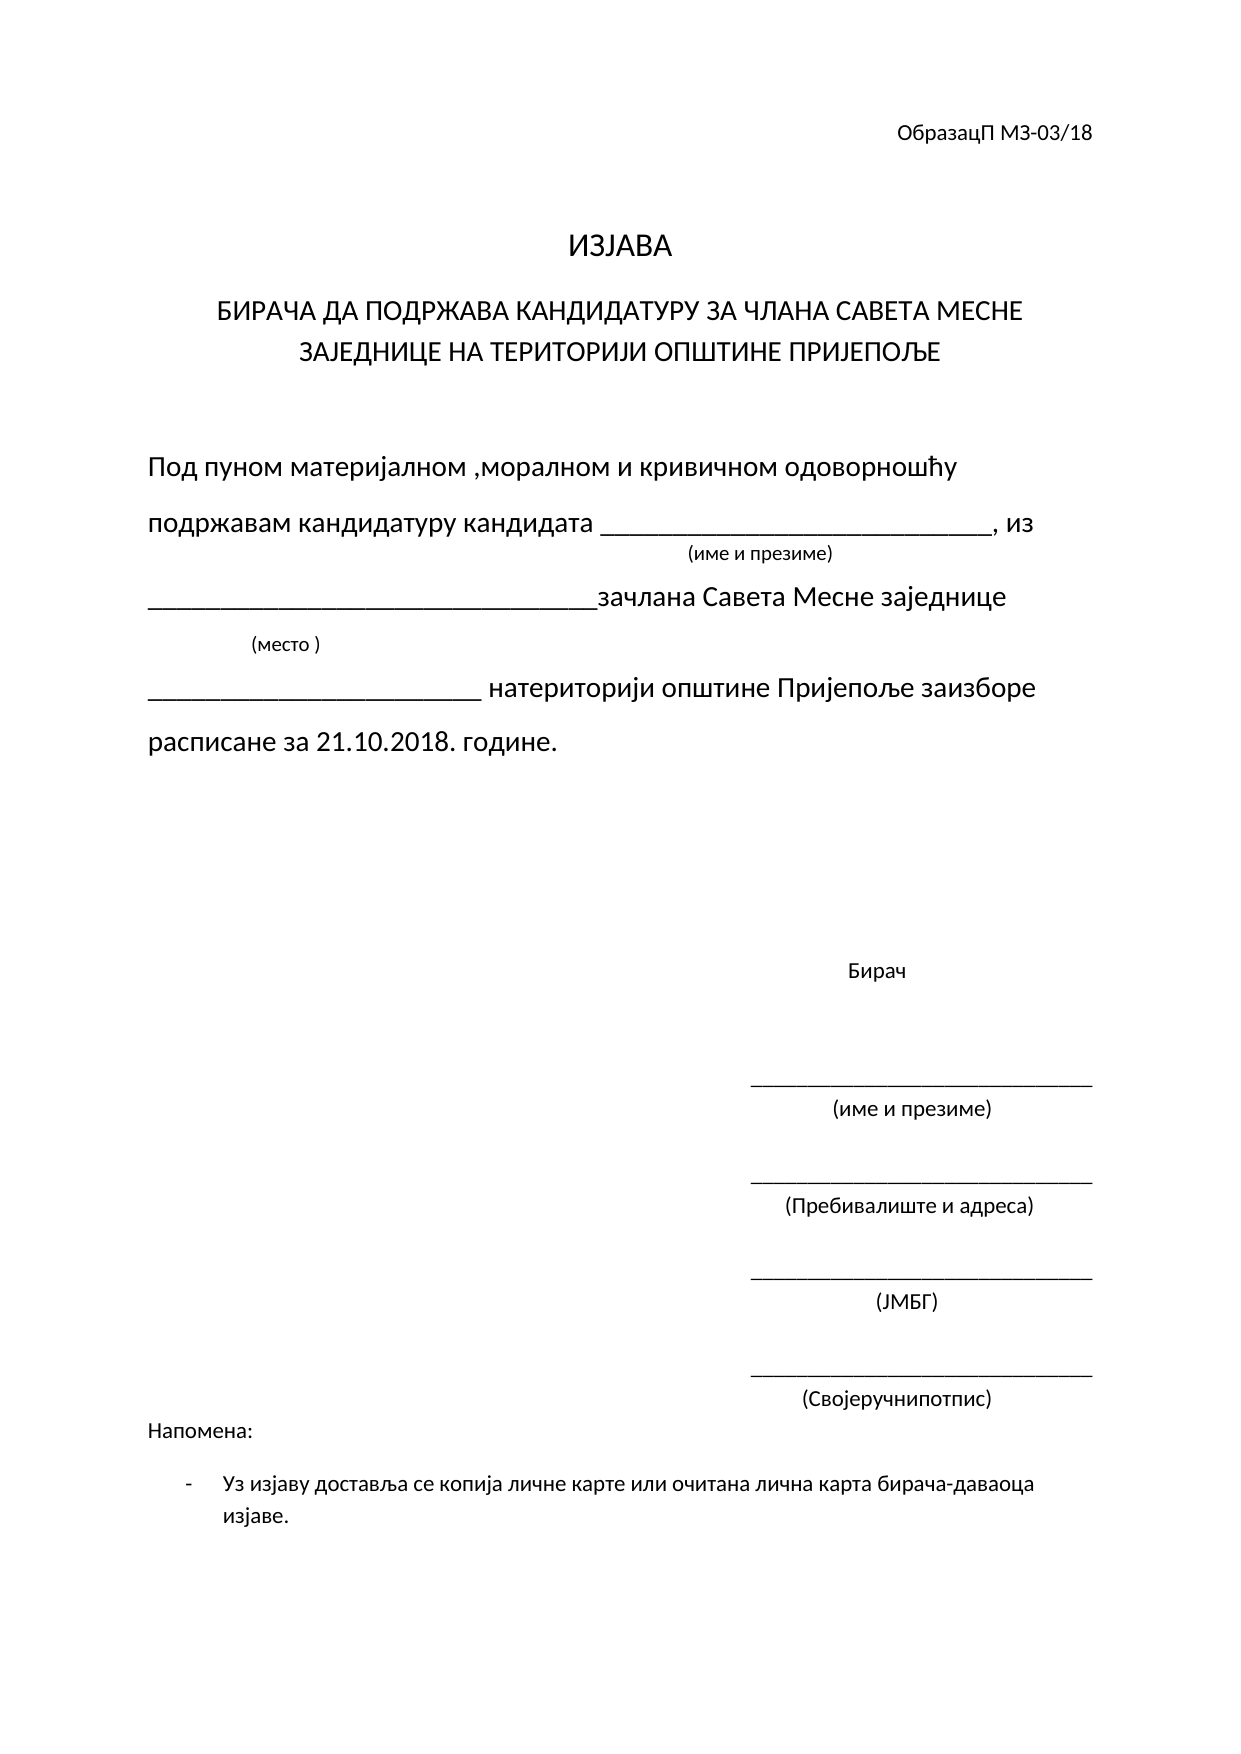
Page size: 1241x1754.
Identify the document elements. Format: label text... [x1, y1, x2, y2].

text (Пребивалиште и адреса) [148, 1191, 1093, 1219]
text ОбразацП МЗ-03/18 [148, 118, 1093, 146]
text (име и презиме) [148, 540, 1093, 565]
list Уз изјаву доставља се копија личне карте или очитана лична карта бирача-даваоца изјаве. [185, 1469, 1093, 1529]
text Бирач [148, 956, 1093, 984]
text (ЈМБГ) [148, 1287, 1093, 1316]
text _______________________ натериторији општине Пријепоље заизборе расписане за 21.10.2018. године. [148, 669, 1093, 758]
text ______________________________ [148, 1352, 1093, 1380]
text _______________________________зачлана Савета Месне заједнице [148, 578, 1093, 613]
text ______________________________ [148, 1062, 1093, 1090]
text ______________________________ [148, 1159, 1093, 1187]
text БИРАЧА ДА ПОДРЖАВА КАНДИДАТУРУ ЗА ЧЛАНА САВЕТА МЕСНЕ ЗАЈЕДНИЦЕ НА ТЕРИТОРИЈИ ОПШТИНЕ ПРИЈЕПОЉЕ [148, 292, 1093, 368]
text (Својеручнипотпис) [148, 1384, 1093, 1412]
text (место ) [148, 631, 1093, 657]
text Под пуном материјалном ,моралном и кривичном одоворношћу [148, 448, 1093, 483]
text ______________________________ [148, 1255, 1093, 1283]
text (име и презиме) [148, 1094, 1093, 1122]
text подржавам кандидатуру кандидата ___________________________, из [148, 504, 1093, 540]
text Напомена: [148, 1416, 1093, 1444]
text ИЗЈАВА [148, 224, 1093, 265]
